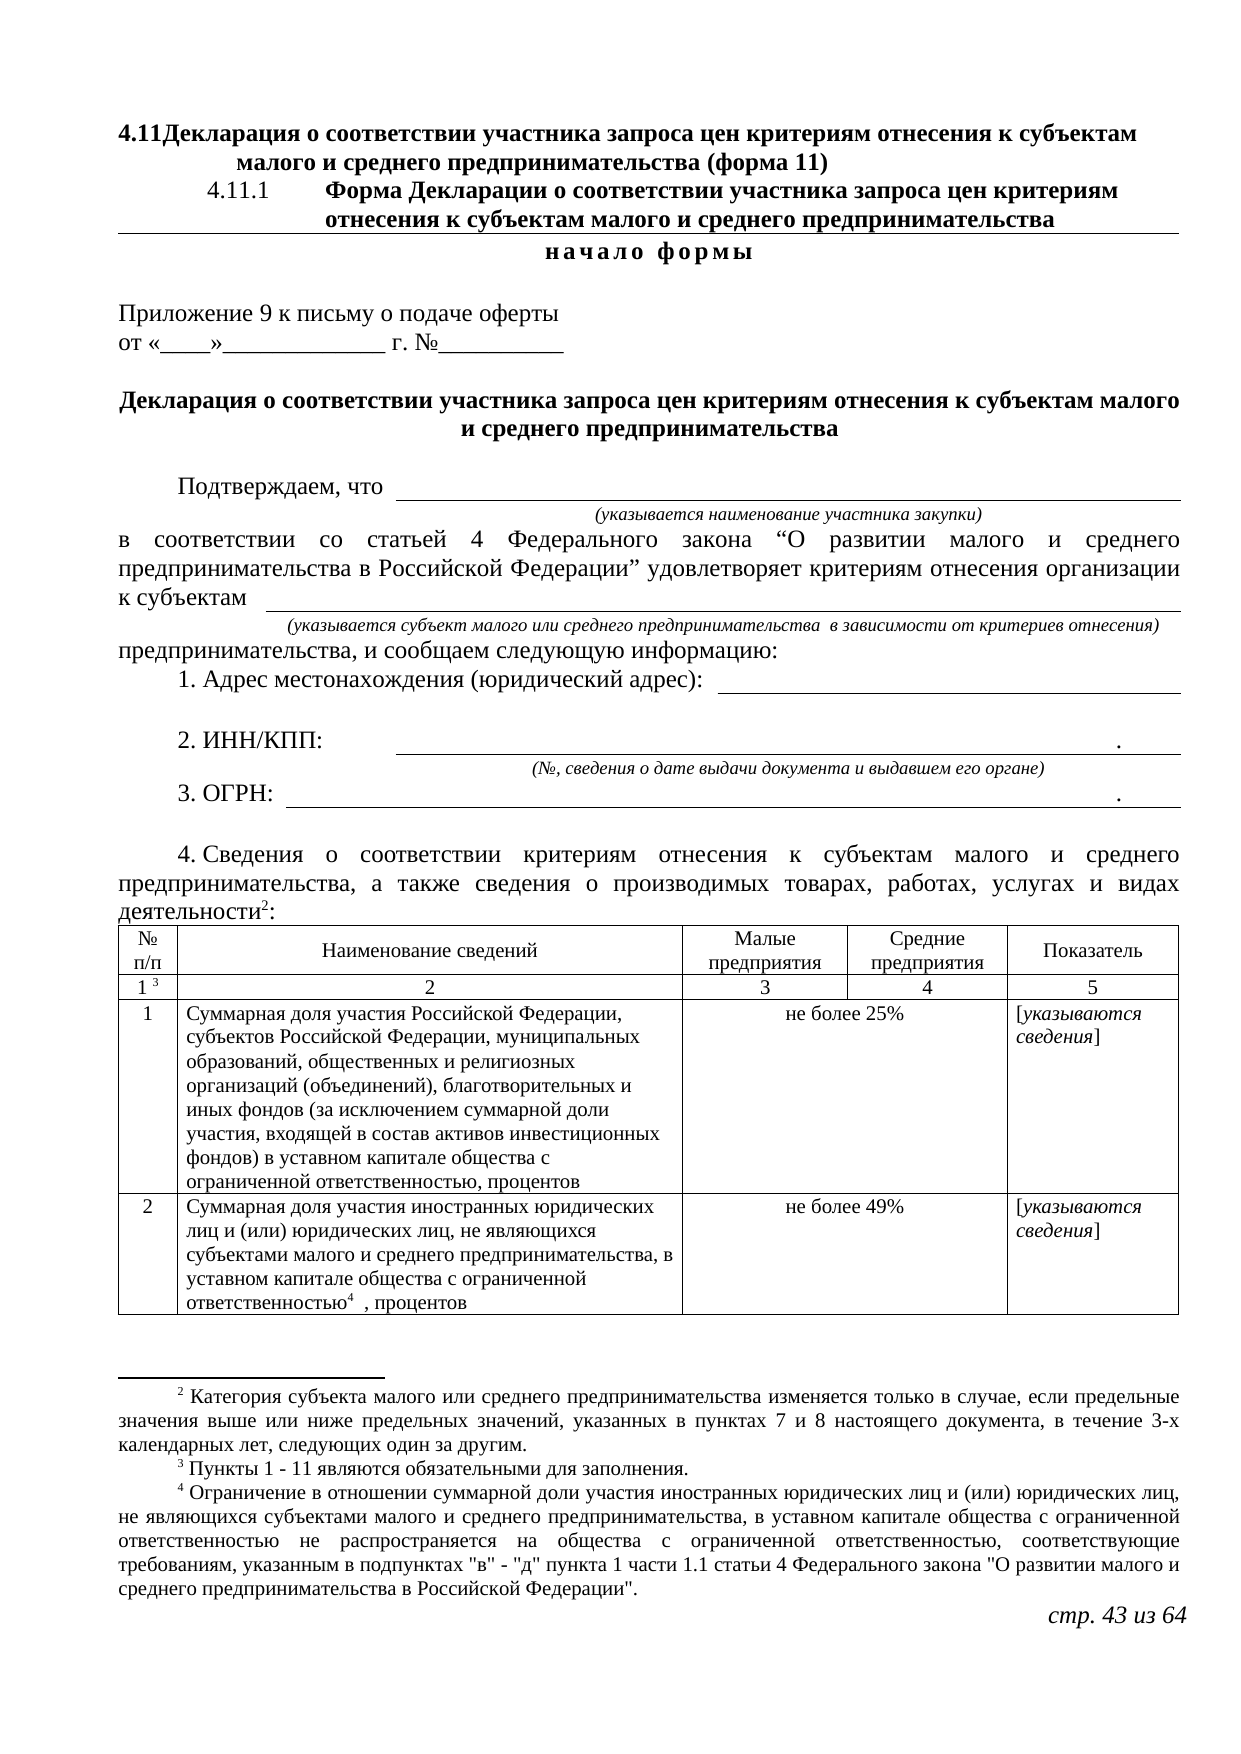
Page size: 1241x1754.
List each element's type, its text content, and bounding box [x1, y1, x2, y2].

table_cell 3 [683, 975, 847, 999]
table_cell 5 [1008, 975, 1178, 999]
table_cell 1 [119, 975, 177, 999]
text 1. Адрес местонахождения (юридический адрес): [177, 664, 1181, 693]
table_header Показатель [1008, 926, 1178, 974]
text Подтверждаем, что [118, 471, 1181, 500]
text (указывается субъект малого или среднего предпринимательства в зависимости от критериев отнесения) [266, 612, 1181, 635]
table_header Средние предприятия [848, 926, 1007, 974]
table_cell Суммарная доля участия иностранных юридических лиц и (или) юридических лиц, не являющихся субъектами малого и среднего предпринимательства, в уставном капитале общества с ограниченной ответственностью , процентов [178, 1194, 682, 1314]
table_cell [указываются сведения] [1008, 1000, 1178, 1193]
table_cell 4 [848, 975, 1007, 999]
text Декларация о соответствии участника запроса цен критериям отнесения к субъектам малого и среднего предпринимательства [118, 385, 1181, 442]
text (№, сведения о дате выдачи документа и выдавшем его органе) [396, 755, 1181, 778]
table_cell не более 25% [683, 1000, 1007, 1193]
table_header Наименование сведений [178, 926, 682, 974]
text Приложение 9 к письму о подаче оферты от «____»_____________ г. №__________ [118, 298, 1181, 356]
table_cell 1 [119, 1000, 177, 1193]
text в соответствии со статьей 4 Федерального закона “О развитии малого и среднего предпринимательства в Российской Федерации” удовлетворяет критериям отнесения организации к субъектам [118, 524, 1181, 611]
text (указывается наименование участника закупки) [396, 501, 1181, 524]
text 3. ОГРН: . [177, 778, 1181, 807]
text 2. ИНН/КПП: . [177, 725, 1181, 753]
table_header № п/п [119, 926, 177, 974]
table_cell 2 [178, 975, 682, 999]
text предпринимательства, и сообщаем следующую информацию: [118, 635, 1181, 664]
table_header Малые предприятия [683, 926, 847, 974]
text 4. Сведения о соответствии критериям отнесения к субъектам малого и среднего предпринимательства, а также сведения о производимых товарах, работах, услугах и видах деятельности: [118, 839, 1181, 925]
list Форма Декларации о соответствии участника запроса цен критериям отнесения к субъектам малого и среднего предпринимательства [207, 176, 1181, 233]
subtitle Декларация о соответствии участника запроса цен критериям отнесения к субъектам малого и среднего предпринимательства (форма 11) [118, 118, 1181, 176]
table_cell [1008, 1194, 1178, 1314]
table_cell 2 [119, 1194, 177, 1314]
text начало формы [118, 234, 1179, 265]
table_cell не более 49% [683, 1194, 1007, 1314]
table_cell Суммарная доля участия Российской Федерации, субъектов Российской Федерации, муниципальных образований, общественных и религиозных организаций (объединений), благотворительных и иных фондов (за исключением суммарной доли участия, входящей в состав активов инвестиционных фондов) в уставном капитале общества с ограниченной ответственностью, процентов [178, 1000, 682, 1193]
